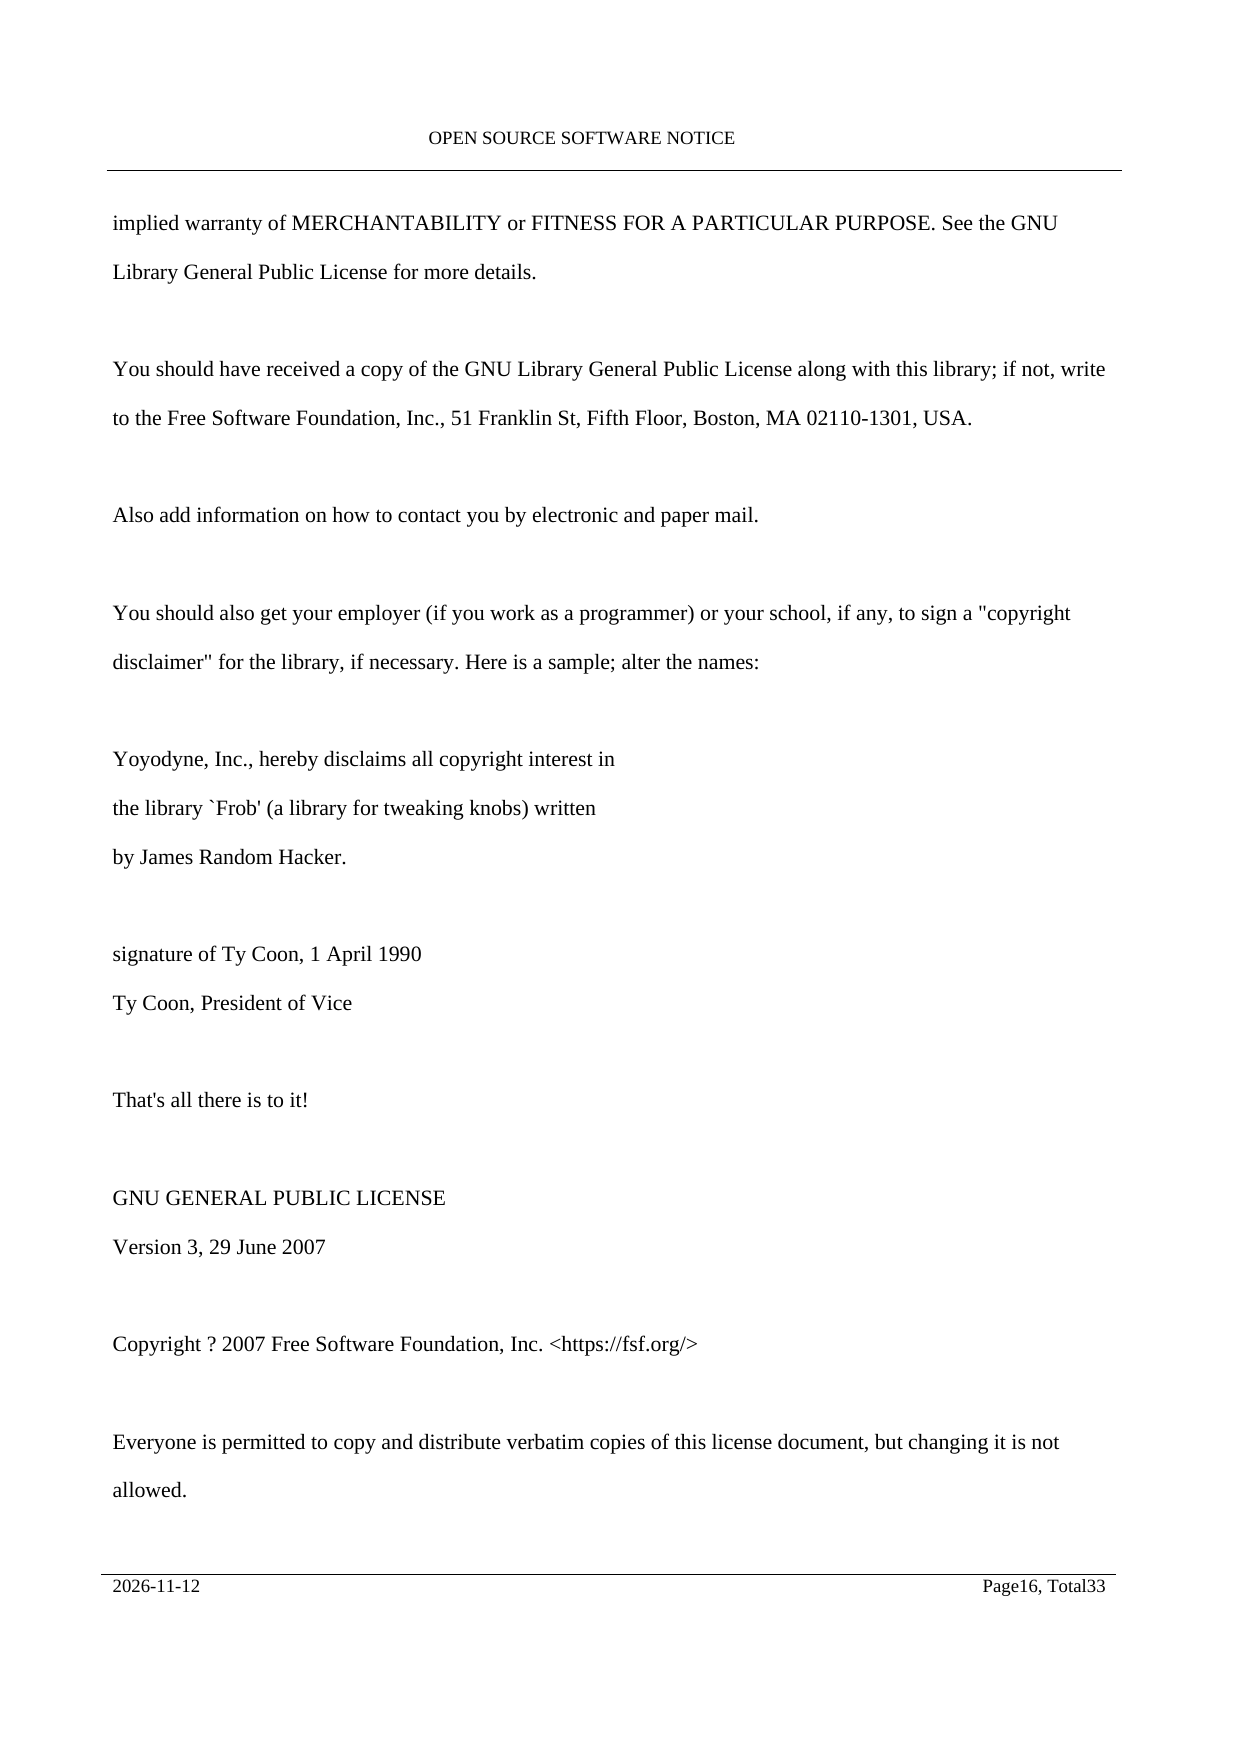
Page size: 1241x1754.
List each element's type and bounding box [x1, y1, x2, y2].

text [112, 206, 1128, 1506]
